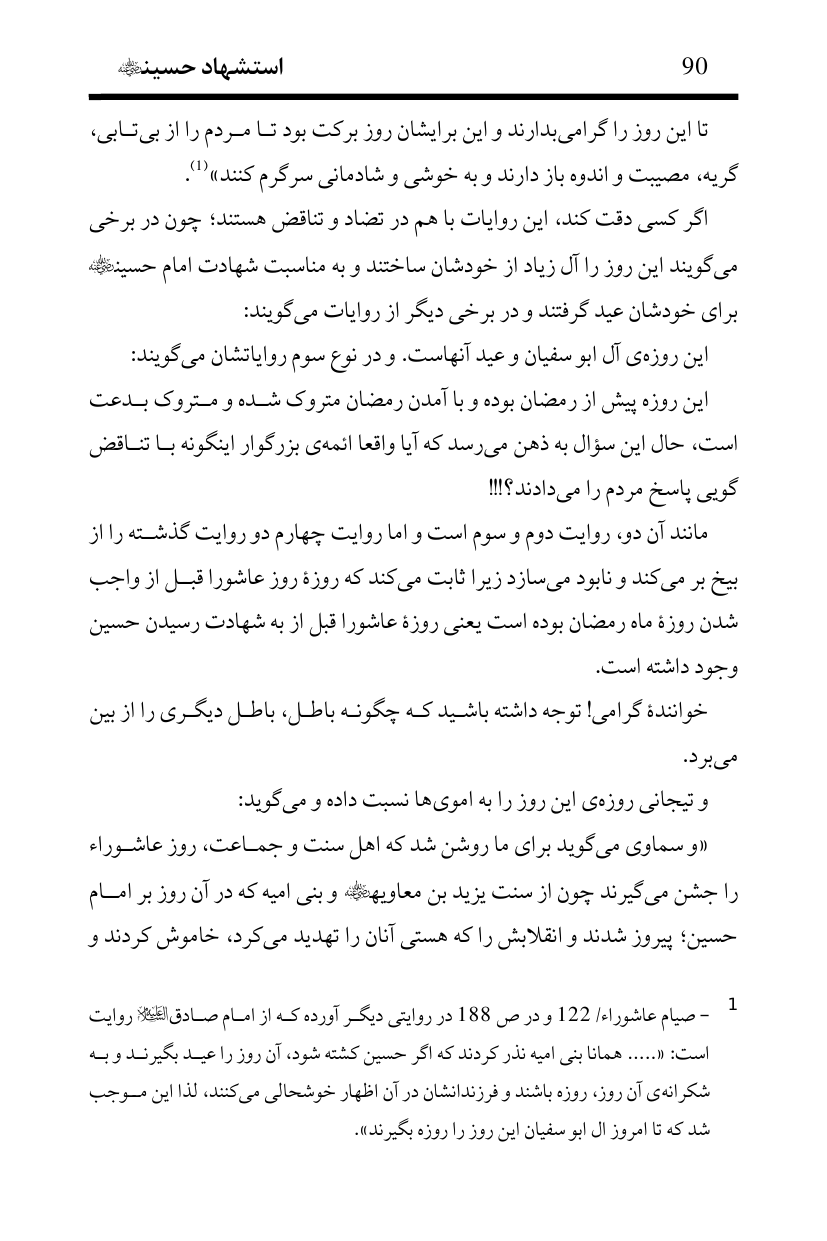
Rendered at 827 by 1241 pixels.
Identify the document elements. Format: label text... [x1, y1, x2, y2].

text این روزه‌ی آل ابو سفیان و عید آنهاست. و در نوع سوم روایاتشان می‌گویند: [89, 336, 738, 380]
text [89, 825, 738, 961]
text تا این روز را گرامی‌بدارند و این برایشان روز برکت بود تا مردم را از بی‌تابی، گریه، مصیبت و اندوه باز دارند و به خوشی و شادمانی سرگرم کنند»(). [89, 111, 738, 199]
text و تیجانی روزه‌ی این روز را به اموی‌ها نسبت داده و می‌گوید: [89, 781, 738, 825]
text اگر کسی دقت کند، این روایات با هم در تضاد و تناقض هستند؛ چون در برخی می‌گویند این روز را آل زیاد از خودشان ساختند و به مناسبت شهادت امام حسینس برای خودشان عید گرفتند و در برخی دیگر از روایات می‌گویند: [89, 199, 738, 336]
text این روزه پیش از رمضان بوده و با آمدن رمضان متروک شده و متروک بدعت است، حال این سؤال به ذهن می‌رسد که آیا واقعا ائمه‌ی بزرگوار اینگونه با تناقض گویی پاسخ مردم را می‌دادند؟!!! [89, 380, 738, 514]
text مانند آن دو، روایت دوم و سوم است و اما روایت چهارم دو روایت گذشته را از بیخ بر می‌کند و نابود می‌سازد زیرا ثابت می‌کند که روزۀ روز عاشورا قبل از واجب شدن روزۀ ماه رمضان بوده است یعنی روزۀ عاشورا قبل از به شهادت رسیدن حسین وجود داشته است. [89, 514, 738, 692]
text خوانندۀ گرامی! توجه داشته باشید که چگونه باطل، باطل دیگری را از بین می‌برد. [89, 692, 738, 781]
